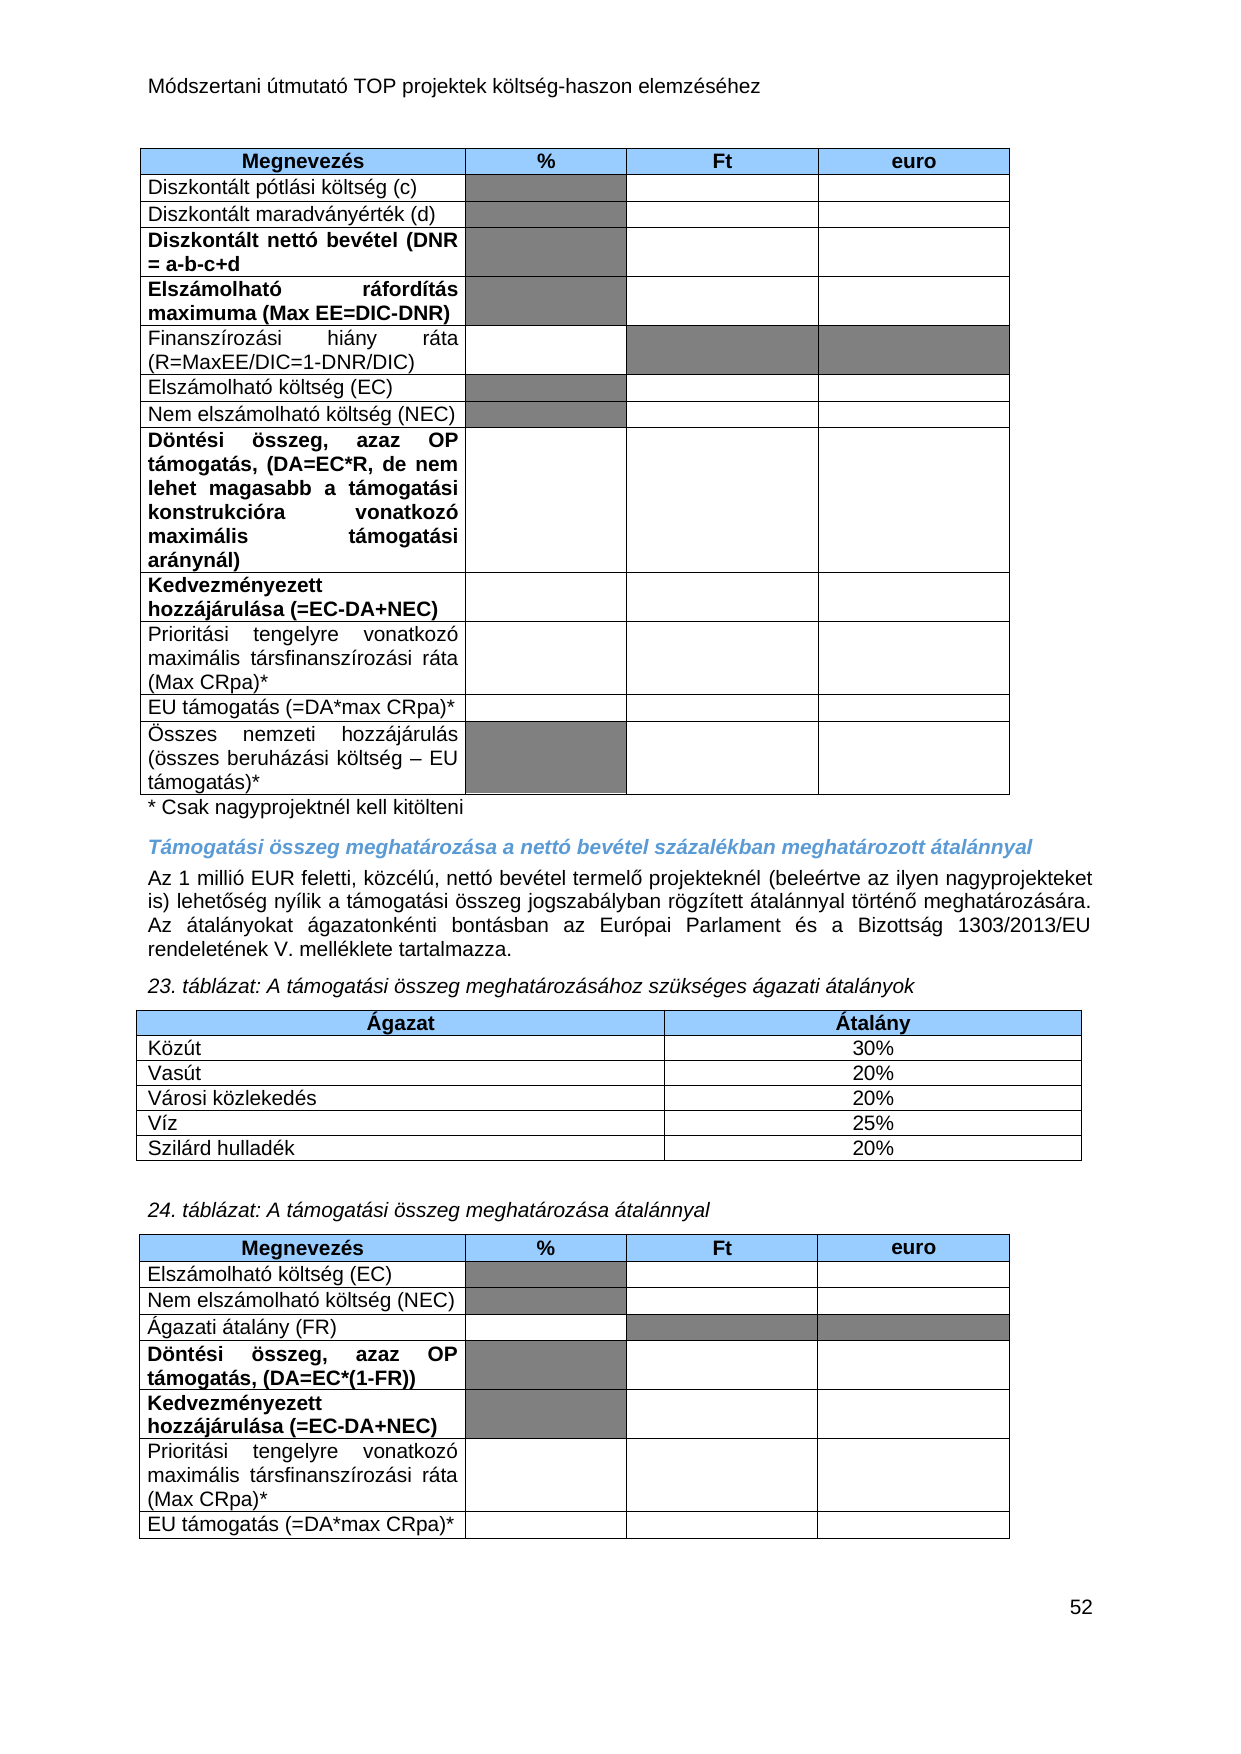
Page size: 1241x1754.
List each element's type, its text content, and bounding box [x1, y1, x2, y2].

table_header Ágazat [137, 1011, 664, 1035]
table_cell [818, 1288, 1009, 1314]
table_cell Nem elszámolható költség (NEC) [141, 402, 465, 427]
table_cell [466, 277, 626, 325]
table_cell [818, 1512, 1009, 1538]
table_cell [819, 695, 1009, 721]
table_cell [466, 695, 626, 721]
table_header Megnevezés [141, 149, 465, 174]
table_cell [627, 428, 818, 572]
text Az 1 millió EUR feletti, közcélú, nettó bevétel termelő projekteknél (beleértve az ilyen nagyprojekteket is) lehetőség nyílik a támogatási összeg jogszabályban rögzített átalánnyal történő meghatározására. Az átalányokat ágazatonkénti bontásban az Európai Parlament és a Bizottság 1303/2013/EU rendeletének V. melléklete tartalmazza. [148, 865, 1093, 961]
table_cell [627, 722, 818, 793]
table_cell [627, 228, 818, 276]
table_cell [627, 622, 818, 694]
table_cell [627, 175, 818, 201]
table_cell Elszámolható költség (EC) [140, 1262, 465, 1287]
table_cell [466, 1288, 626, 1314]
table_header % [466, 149, 626, 174]
table_cell [819, 428, 1009, 572]
table_cell [818, 1315, 1009, 1340]
table_cell [466, 1512, 626, 1538]
table_header euro [818, 1235, 1009, 1261]
table_cell [819, 326, 1009, 374]
table_cell [627, 326, 818, 374]
table_cell [819, 622, 1009, 694]
text 23. táblázat: A támogatási összeg meghatározásához szükséges ágazati átalányok [148, 974, 1093, 998]
table_cell [466, 428, 626, 572]
table_cell EU támogatás (=DA*max CRpa)* [140, 1512, 465, 1538]
table_cell [819, 277, 1009, 325]
table_cell Diszkontált nettó bevétel (DNR = a-b-c+d [141, 228, 465, 276]
table_cell Víz [137, 1111, 664, 1135]
table_cell [627, 402, 818, 427]
table_header Megnevezés [140, 1235, 465, 1261]
table_header Ft [627, 1235, 817, 1261]
table_cell [818, 1262, 1009, 1287]
table_cell Szilárd hulladék [137, 1136, 664, 1160]
table_cell [466, 375, 626, 401]
table_cell Ágazati átalány (FR) [140, 1315, 465, 1340]
table_cell [466, 228, 626, 276]
table_cell [466, 1262, 626, 1287]
table_cell [818, 1341, 1009, 1389]
table_cell Összes nemzeti hozzájárulás (összes beruházási költség – EU támogatás)* [141, 722, 465, 793]
table_cell [627, 1341, 817, 1389]
text * Csak nagyprojektnél kell kitölteni [148, 794, 1093, 818]
table_cell 20% [665, 1061, 1081, 1085]
table_cell Diszkontált maradványérték (d) [141, 202, 465, 227]
table_header euro [819, 149, 1009, 174]
table_cell [819, 228, 1009, 276]
table_cell [819, 722, 1009, 793]
table_cell 20% [665, 1136, 1081, 1160]
subtitle Támogatási összeg meghatározása a nettó bevétel százalékban meghatározott átalánnyal [148, 831, 1093, 859]
table_cell Városi közlekedés [137, 1086, 664, 1110]
table_cell [466, 402, 626, 427]
table_cell [466, 1390, 626, 1438]
table_cell [627, 1315, 817, 1340]
table_cell Kedvezményezett hozzájárulása (=EC-DA+NEC) [141, 573, 465, 621]
table_cell [627, 1512, 817, 1538]
table_cell [466, 1341, 626, 1389]
table_cell Prioritási tengelyre vonatkozó maximális társfinanszírozási ráta (Max CRpa)* [140, 1439, 465, 1511]
table_cell Döntési összeg, azaz OP támogatás, (DA=EC*R, de nem lehet magasabb a támogatási konstrukcióra vonatkozó maximális támogatási aránynál) [141, 428, 465, 572]
table_cell [627, 277, 818, 325]
table_cell [818, 1390, 1009, 1438]
table_cell 25% [665, 1111, 1081, 1135]
table_cell Vasút [137, 1061, 664, 1085]
table_cell [627, 695, 818, 721]
table_cell [627, 1390, 817, 1438]
table_cell [466, 573, 626, 621]
table_cell [819, 175, 1009, 201]
table_header Átalány [665, 1011, 1081, 1035]
table_cell [627, 1288, 817, 1314]
table_cell Prioritási tengelyre vonatkozó maximális társfinanszírozási ráta (Max CRpa)* [141, 622, 465, 694]
table_header Ft [627, 149, 818, 174]
table_cell Finanszírozási hiány ráta (R=MaxEE/DIC=1-DNR/DIC) [141, 326, 465, 374]
table_cell [818, 1439, 1009, 1511]
table_cell Nem elszámolható költség (NEC) [140, 1288, 465, 1314]
table_cell Diszkontált pótlási költség (c) [141, 175, 465, 201]
text 24. táblázat: A támogatási összeg meghatározása átalánnyal [148, 1198, 1093, 1222]
table_cell [627, 375, 818, 401]
table_cell [466, 202, 626, 227]
table_cell 20% [665, 1086, 1081, 1110]
table_cell [819, 375, 1009, 401]
table_cell [627, 1262, 817, 1287]
table_cell [466, 1439, 626, 1511]
table_cell Elszámolható költség (EC) [141, 375, 465, 401]
table_cell [627, 573, 818, 621]
table_cell [466, 175, 626, 201]
table_cell [466, 326, 626, 374]
table_cell Kedvezményezett hozzájárulása (=EC-DA+NEC) [140, 1390, 465, 1438]
table_cell Közút [137, 1036, 664, 1060]
table_header % [466, 1235, 626, 1261]
table_cell EU támogatás (=DA*max CRpa)* [141, 695, 465, 721]
table_cell [466, 1315, 626, 1340]
table_cell [819, 573, 1009, 621]
table_cell [466, 622, 626, 694]
table_cell [627, 1439, 817, 1511]
table_cell Elszámolható ráfordítás maximuma (Max EE=DIC-DNR) [141, 277, 465, 325]
table_cell Döntési összeg, azaz OP támogatás, (DA=EC*(1-FR)) [140, 1341, 465, 1389]
table_cell [627, 202, 818, 227]
table_cell 30% [665, 1036, 1081, 1060]
table_cell [819, 202, 1009, 227]
table_cell [466, 722, 626, 793]
table_cell [819, 402, 1009, 427]
